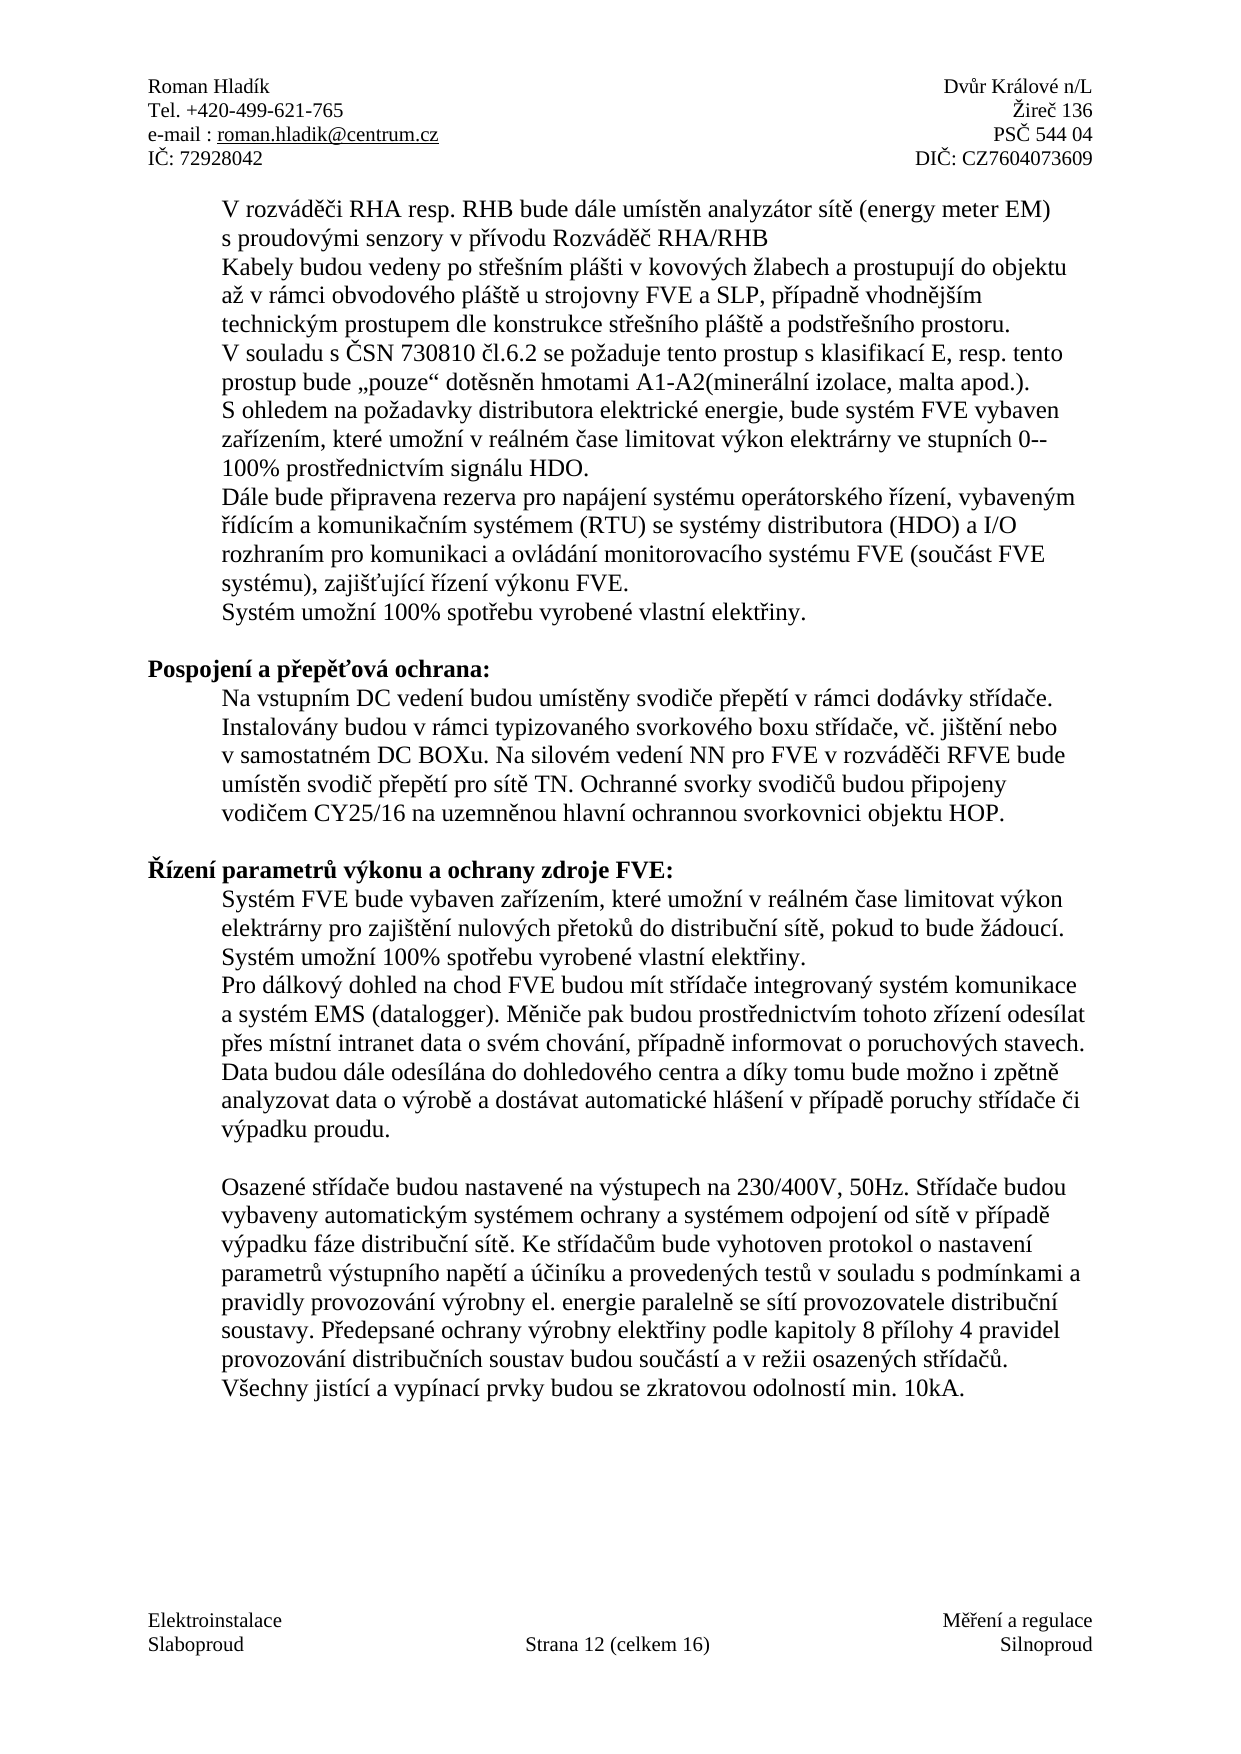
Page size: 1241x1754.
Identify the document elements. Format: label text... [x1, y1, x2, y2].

text Pro dálkový dohled na chod FVE budou mít střídače integrovaný systém komunikace a systém EMS (datalogger). Měniče pak budou prostřednictvím tohoto zřízení odesílat přes místní intranet data o svém chování, případně informovat o poruchových stavech. Data budou dále odesílána do dohledového centra a díky tomu bude možno i zpětně analyzovat data o výrobě a dostávat automatické hlášení v případě poruchy střídače či výpadku proudu. [221, 970, 1093, 1143]
text Systém FVE bude vybaven zařízením, které umožní v reálném čase limitovat výkon elektrárny pro zajištění nulových přetoků do distribuční sítě, pokud to bude žádoucí. Systém umožní 100% spotřebu vyrobené vlastní elektřiny. [221, 884, 1093, 970]
text Pospojení a přepěťová ochrana: [148, 654, 1093, 683]
text Systém umožní 100% spotřebu vyrobené vlastní elektřiny. [221, 597, 1093, 625]
text Kabely budou vedeny po střešním plášti v kovových žlabech a prostupují do objektu až v rámci obvodového pláště u strojovny FVE a SLP, případně vhodnějším technickým prostupem dle konstrukce střešního pláště a podstřešního prostoru. V souladu s ČSN 730810 čl.6.2 se požaduje tento prostup s klasifikací E, resp. tento prostup bude „pouze“ dotěsněn hmotami A1-A2(minerální izolace, malta apod.). [221, 252, 1093, 395]
text Na vstupním DC vedení budou umístěny svodiče přepětí v rámci dodávky střídače. Instalovány budou v rámci typizovaného svorkového boxu střídače, vč. jištění nebo v samostatném DC BOXu. Na silovém vedení NN pro FVE v rozváděči RFVE bude umístěn svodič přepětí pro sítě TN. Ochranné svorky svodičů budou připojeny vodičem CY25/16 na uzemněnou hlavní ochrannou svorkovnici objektu HOP. [221, 683, 1093, 827]
text V rozváděči RHA resp. RHB bude dále umístěn analyzátor sítě (energy meter EM) s proudovými senzory v přívodu Rozváděč RHA/RHB [221, 194, 1093, 252]
text S ohledem na požadavky distributora elektrické energie, bude systém FVE vybaven zařízením, které umožní v reálném čase limitovat výkon elektrárny ve stupních 0--100% prostřednictvím signálu HDO. [221, 395, 1093, 482]
text Osazené střídače budou nastavené na výstupech na 230/400V, 50Hz. Střídače budou vybaveny automatickým systémem ochrany a systémem odpojení od sítě v případě výpadku fáze distribuční sítě. Ke střídačům bude vyhotoven protokol o nastavení parametrů výstupního napětí a účiníku a provedených testů v souladu s podmínkami a pravidly provozování výrobny el. energie paralelně se sítí provozovatele distribuční soustavy. Předepsané ochrany výrobny elektřiny podle kapitoly 8 přílohy 4 pravidel provozování distribučních soustav budou součástí a v režii osazených střídačů. Všechny jistící a vypínací prvky budou se zkratovou odolností min. 10kA. [221, 1172, 1093, 1402]
text Řízení parametrů výkonu a ochrany zdroje FVE: [148, 855, 1093, 884]
text Dále bude připravena rezerva pro napájení systému operátorského řízení, vybaveným řídícím a komunikačním systémem (RTU) se systémy distributora (HDO) a I/O rozhraním pro komunikaci a ovládání monitorovacího systému FVE (součást FVE systému), zajišťující řízení výkonu FVE. [221, 482, 1093, 597]
